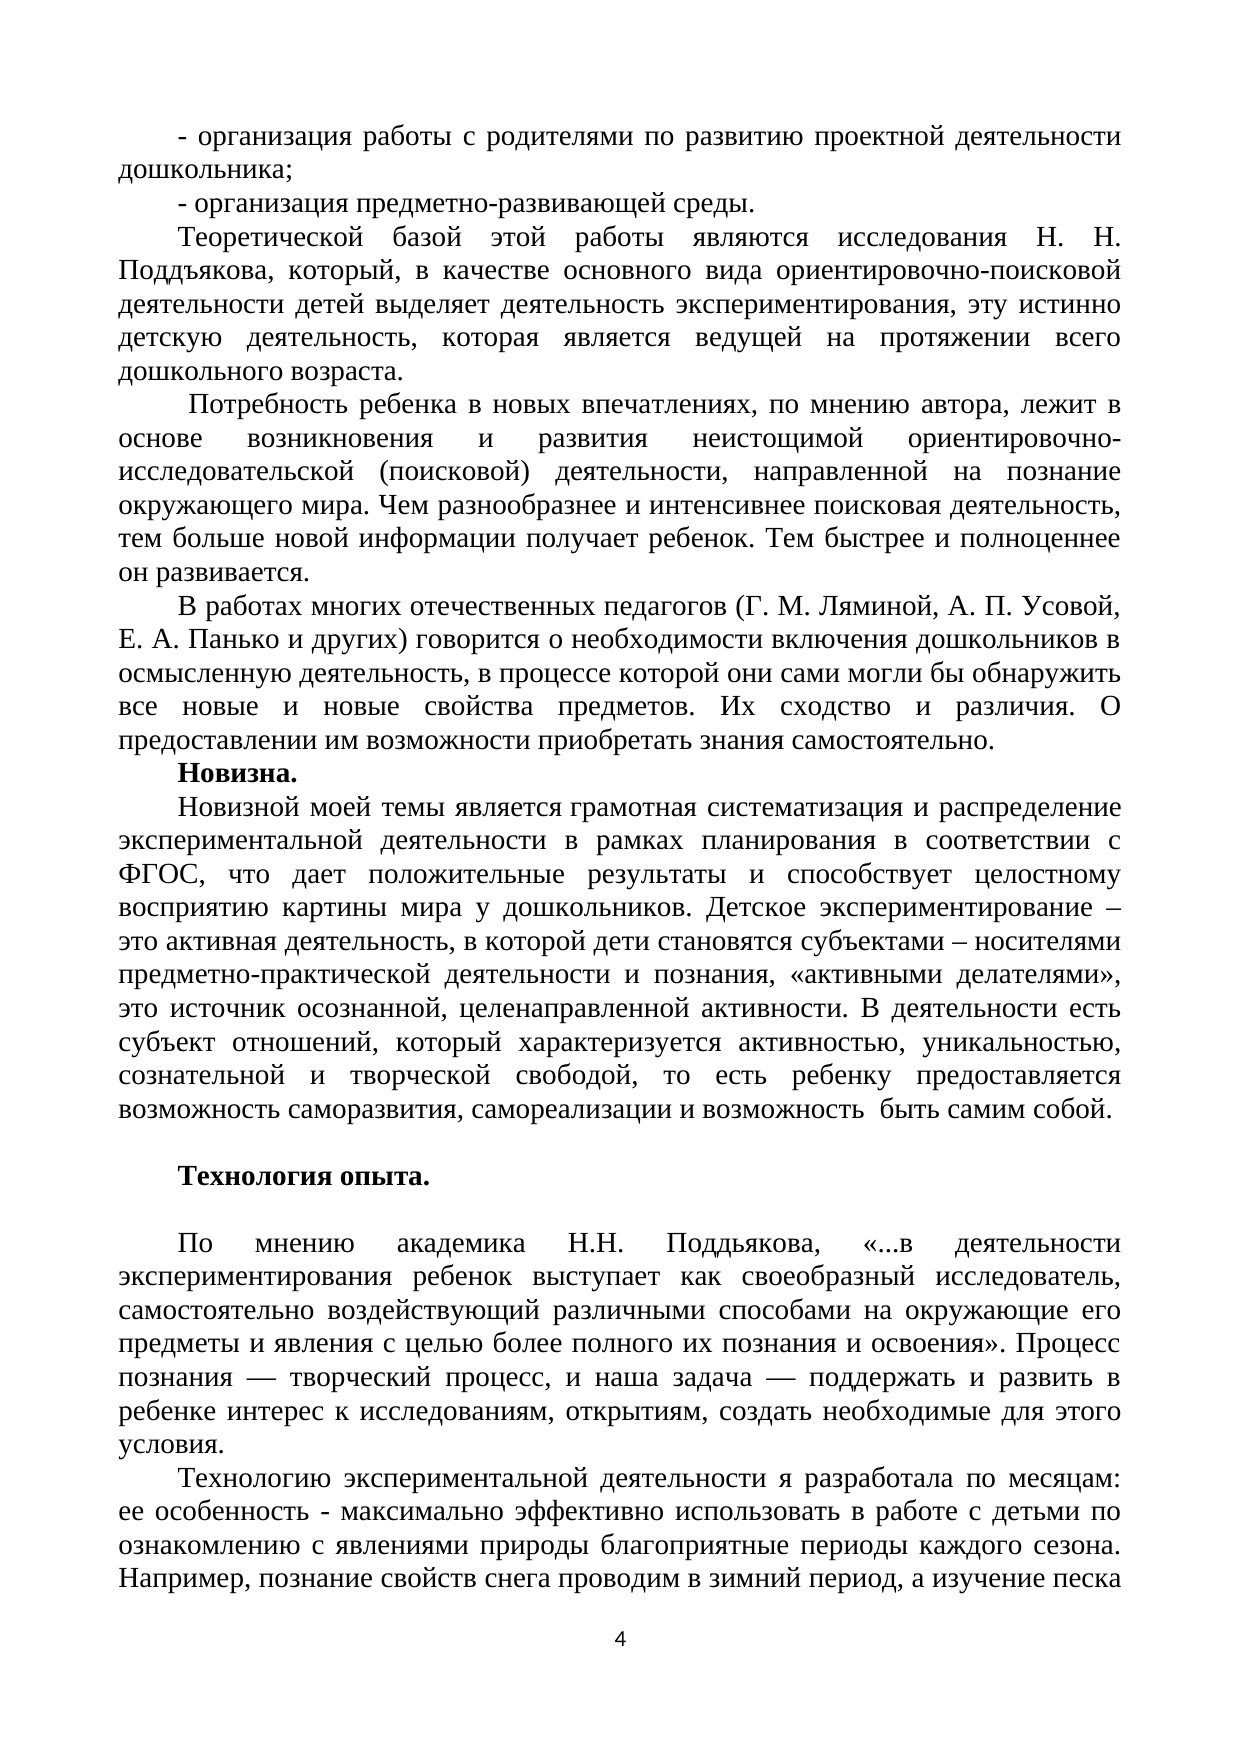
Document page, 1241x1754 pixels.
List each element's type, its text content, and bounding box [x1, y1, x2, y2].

text - организация работы с родителями по развитию проектной деятельности дошкольника; [118, 118, 1122, 185]
text По мнению академика Н.Н. Поддьякова, «...в деятельности экспериментирования ребенок выступает как своеобразный исследователь, самостоятельно воздействующий различными способами на окружающие его предметы и явления с целью более полного их познания и освоения». Процесс познания — творческий процесс, и наша задача — поддержать и развить в ребенке интерес к исследованиям, открытиям, создать необходимые для этого условия. [118, 1225, 1122, 1460]
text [118, 1460, 1122, 1594]
text Новизной моей темы является грамотная систематизация и распределение экспериментальной деятельности в рамках планирования в соответствии с ФГОС, что дает положительные результаты и способствует целостному восприятию картины мира у дошкольников. Детское экспериментирование – это активная деятельность, в которой дети становятся субъектами – носителями предметно-практической деятельности и познания, «активными делателями», это источник осознанной, целенаправленной активности. В деятельности есть субъект отношений, который характеризуется активностью, уникальностью, сознательной и творческой свободой, то есть ребенку предоставляется возможность саморазвития, самореализации и возможность быть самим собой. [118, 789, 1122, 1124]
text - организация предметно-развивающей среды. [118, 185, 1122, 219]
text Теоретической базой этой работы являются исследования Н. Н. Поддъякова, который, в качестве основного вида ориентировочно-поисковой деятельности детей выделяет деятельность экспериментирования, эту истинно детскую деятельность, которая является ведущей на протяжении всего дошкольного возраста. [118, 219, 1122, 386]
text Технология опыта. [118, 1158, 1122, 1191]
text Новизна. [118, 755, 1122, 789]
text Потребность ребенка в новых впечатлениях, по мнению автора, лежит в основе возникновения и развития неистощимой ориентировочно-исследовательской (поисковой) деятельности, направленной на познание окружающего мира. Чем разнообразнее и интенсивнее поисковая деятельность, тем больше новой информации получает ребенок. Тем быстрее и полноценнее он развивается. [118, 386, 1122, 588]
text В работах многих отечественных педагогов (Г. М. Ляминой, А. П. Усовой, Е. А. Панько и других) говорится о необходимости включения дошкольников в осмысленную деятельность, в процессе которой они сами могли бы обнаружить все новые и новые свойства предметов. Их сходство и различия. О предоставлении им возможности приобретать знания самостоятельно. [118, 588, 1122, 755]
